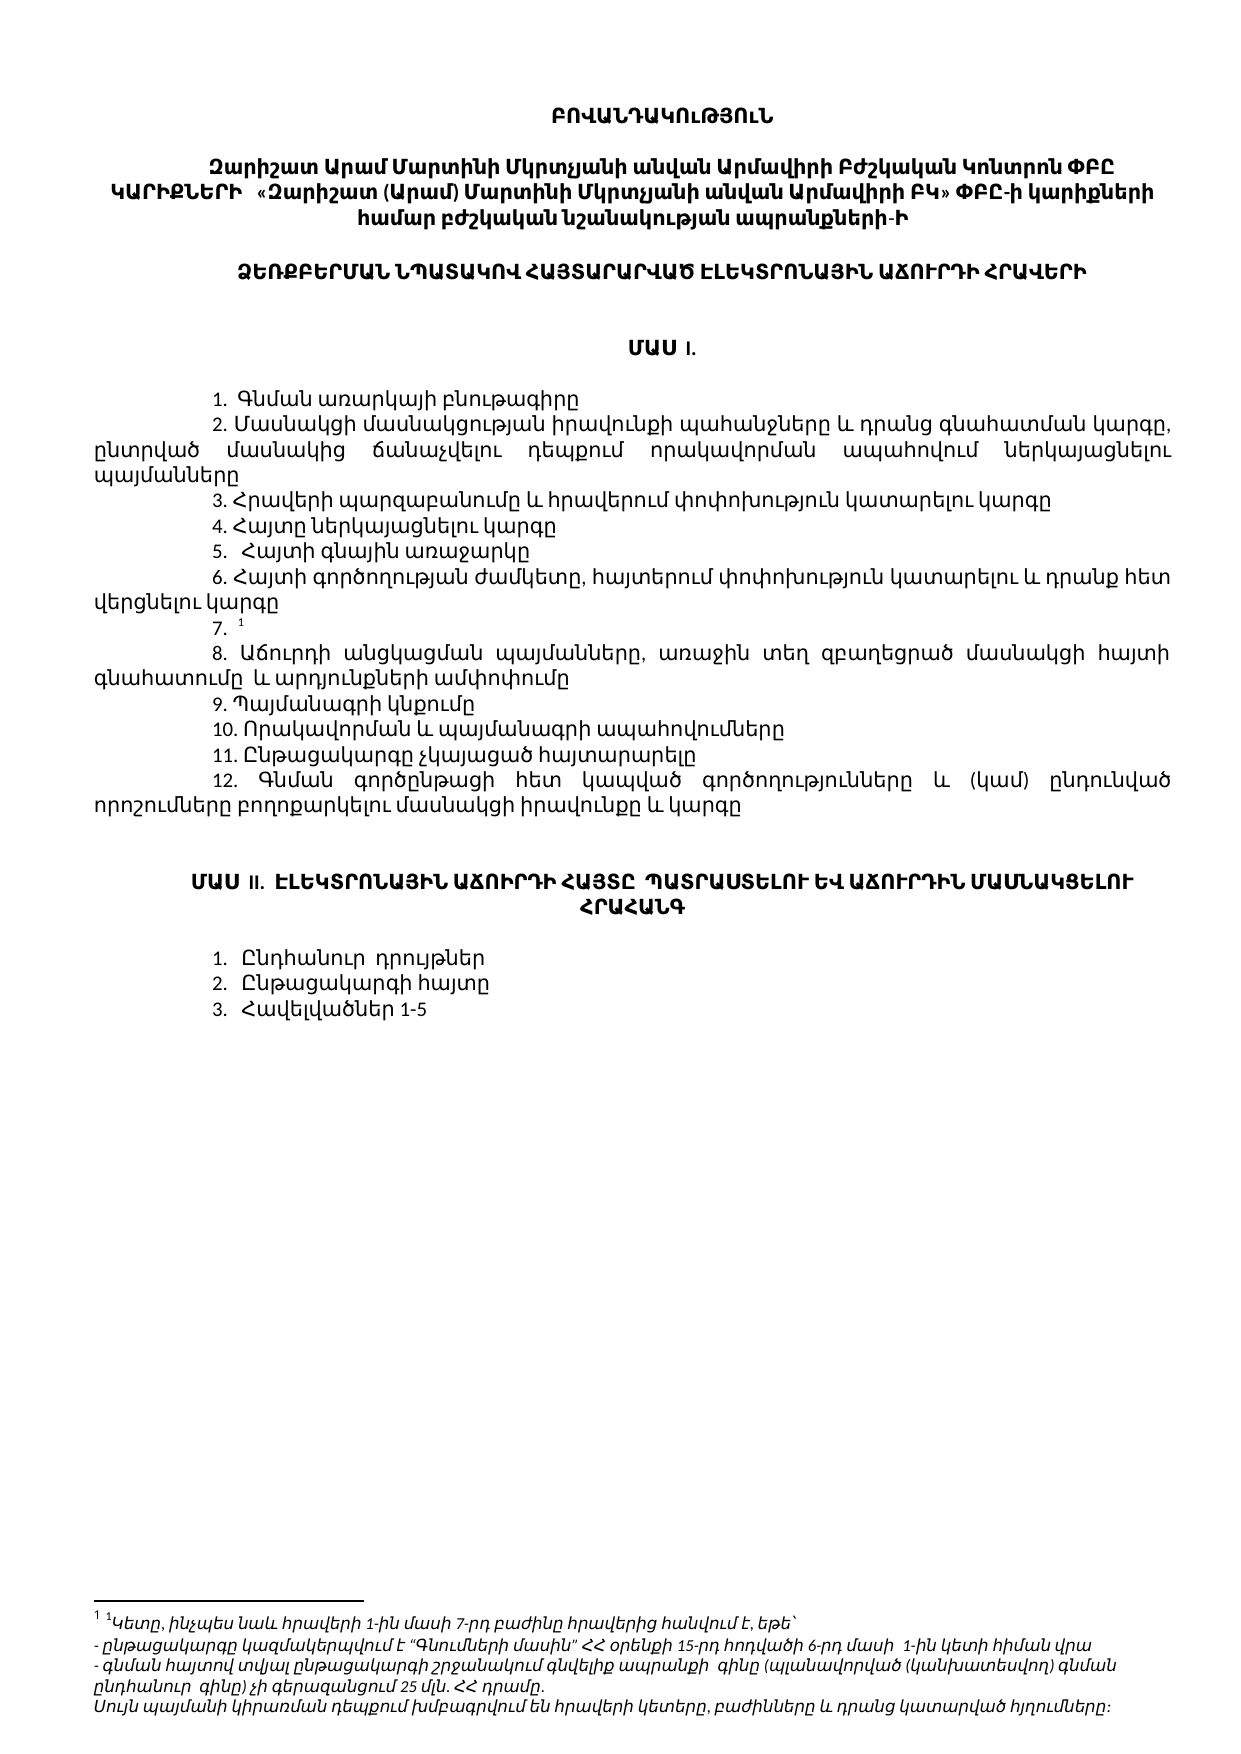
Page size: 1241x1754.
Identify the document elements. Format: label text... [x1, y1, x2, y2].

text 1. Ընդհանուր դրույթներ [94, 945, 1171, 971]
text 7. 1 [94, 615, 1171, 640]
text 5. Հայտի գնային առաջարկը [94, 538, 1171, 564]
text ԲՈՎԱՆԴԱԿՈւԹՅՈւՆ [94, 103, 1171, 128]
text 12. Գնման գործընթացի հետ կապված գործողությունները և (կամ) ընդունված որոշումները բողոքարկելու մասնակցի իրավունքը և կարգը [94, 767, 1171, 818]
text 8. Աճուրդի անցկացման պայմանները, առաջին տեղ զբաղեցրած մասնակցի հայտի գնահատումը և արդյունքների ամփոփումը [94, 640, 1171, 691]
text 2. Մասնակցի մասնակցության իրավունքի պահանջները և դրանց գնահատման կարգը, ընտրված մասնակից ճանաչվելու դեպքում որակավորման ապահովում ներկայացնելու պայմանները [94, 411, 1171, 488]
text 9. Պայմանագրի կնքումը [94, 691, 1171, 716]
text ՁԵՌՔԲԵՐՄԱՆ ՆՊԱՏԱԿՈՎ ՀԱՅՏԱՐԱՐՎԱԾ ԷԼԵԿՏՐՈՆԱՅԻՆ ԱՃՈՒՐԴԻ ՀՐԱՎԵՐԻ [94, 259, 1171, 284]
text 11. Ընթացակարգը չկայացած հայտարարելը [94, 742, 1171, 767]
text 6. Հայտի գործողության ժամկետը, հայտերում փոփոխություն կատարելու և դրանք հետ վերցնելու կարգը [94, 564, 1171, 615]
text 2. Ընթացակարգի հայտը [94, 971, 1171, 996]
text 3. Հավելվածներ 1-5 [94, 996, 1171, 1021]
text 10. Որակավորման և պայմանագրի ապահովումները [94, 716, 1171, 742]
text 1. Գնման առարկայի բնութագիրը [94, 386, 1171, 411]
text 4. Հայտը ներկայացնելու կարգը [94, 513, 1171, 538]
text ՄԱՍ II. ԷԼԵԿՏՐՈՆԱՅԻՆ ԱՃՈԻՐԴԻ ՀԱՅՏԸ ՊԱՏՐԱՍՏԵԼՈՒ ԵՎ ԱՃՈՒՐԴԻՆ ՄԱՍՆԱԿՑԵԼՈՒ ՀՐԱՀԱՆԳ [94, 869, 1171, 920]
text Զարիշատ Արամ Մարտինի Մկրտչյանի անվան Արմավիրի Բժշկական Կոնտրոն ՓԲԸ ԿԱՐԻՔՆԵՐԻ «Զարիշատ (Արամ) Մարտինի Մկրտչյանի անվան Արմավիրի ԲԿ» ՓԲԸ-ի կարիքների համար բժշկական նշանակության ապրանքների-Ի [94, 154, 1171, 230]
text 3. Հրավերի պարզաբանումը և հրավերում փոփոխություն կատարելու կարգը [94, 488, 1171, 513]
text ՄԱՍ I. [94, 335, 1171, 361]
